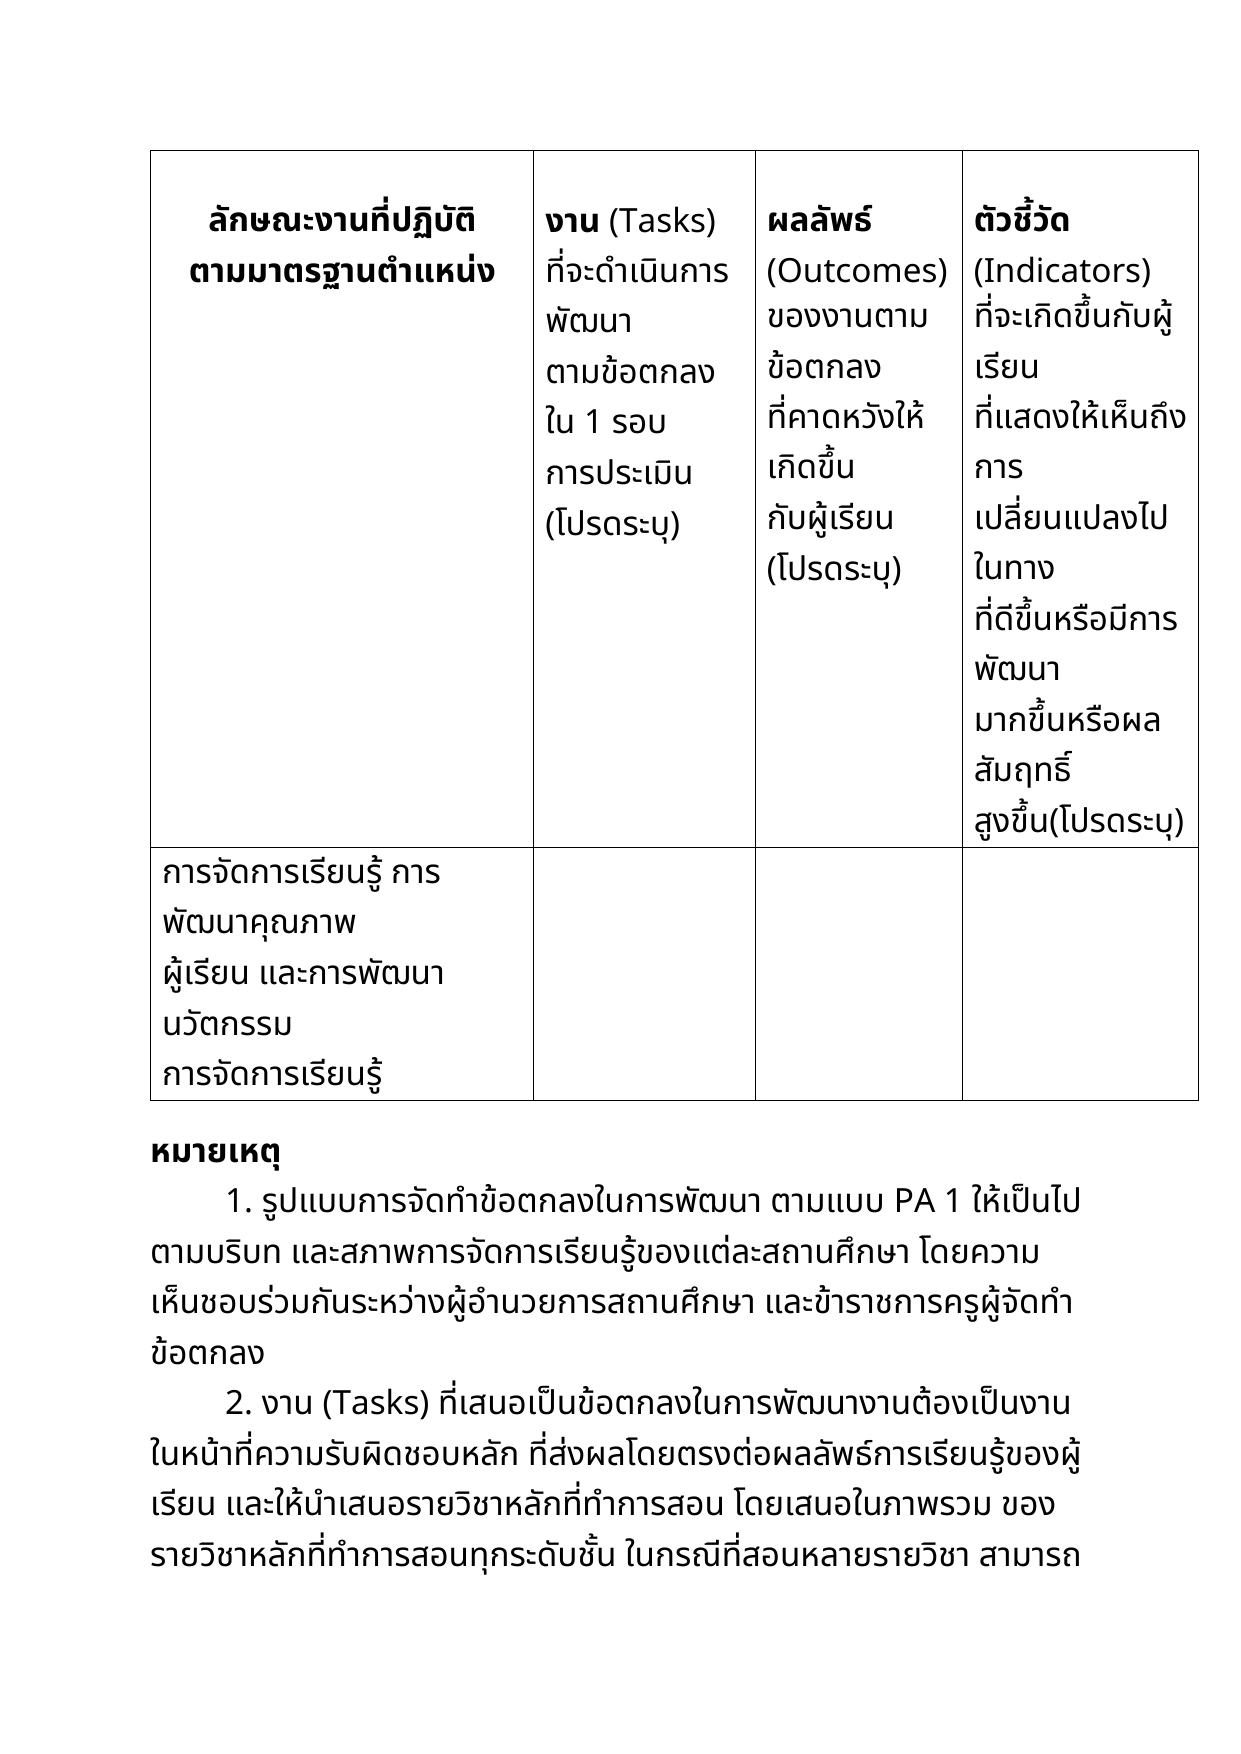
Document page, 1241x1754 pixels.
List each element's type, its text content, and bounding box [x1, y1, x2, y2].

table_cell [963, 848, 1198, 1100]
table_cell [534, 848, 755, 1100]
text หมายเหตุ [150, 1127, 1090, 1177]
table_header ผลลัพธ์ (Outcomes) ของงานตามข้อตกลง ที่คาดหวังให้เกิดขึ้น กับผู้เรียน (โปรดระบุ) [756, 151, 962, 847]
table_cell 3. ด้านการพัฒนาตนเองและวิชาชีพ ลักษณะงานที่เสนอให้ครอบคลุมถึง การพัฒนาตนเองอย่างเป็นระบบ และต่อเนื่อง การมีส่วนร่วม ในการแลกเปลี่ยนเรียนรู้ทางวิชาชีพ เพื่อพัฒนาการจัดการเรียนรู้ และการนำความรู้ความสามารถ ทักษะที่ได้จากการพัฒนาตนเอง และวิชาชีพมาใช้ในการพัฒนา การจัดการเรียนรู้ การพัฒนาคุณภาพ ผู้เรียน และการพัฒนานวัตกรรม การจัดการเรียนรู้ [151, 848, 533, 1100]
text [150, 1379, 1090, 1581]
text 1. รูปแบบการจัดทำข้อตกลงในการพัฒนา ตามแบบ PA 1 ให้เป็นไปตามบริบท และสภาพการจัดการเรียนรู้ของแต่ละสถานศึกษา โดยความเห็นชอบร่วมกันระหว่างผู้อำนวยการสถานศึกษา และข้าราชการครูผู้จัดทำข้อตกลง [150, 1177, 1090, 1379]
table_cell [756, 848, 962, 1100]
table_header ตัวชี้วัด (Indicators) ที่จะเกิดขึ้นกับผู้เรียน ที่แสดงให้เห็นถึงการเปลี่ยนแปลงไปในทาง ที่ดีขึ้นหรือมีการพัฒนา มากขึ้นหรือผลสัมฤทธิ์ สูงขึ้น(โปรดระบุ) [963, 151, 1198, 847]
table_header งาน (Tasks) ที่จะดำเนินการพัฒนา ตามข้อตกลงใน 1 รอบ การประเมิน (โปรดระบุ) [534, 151, 755, 847]
table_header ลักษณะงานที่ปฏิบัติ ตามมาตรฐานตำแหน่ง [151, 151, 533, 847]
